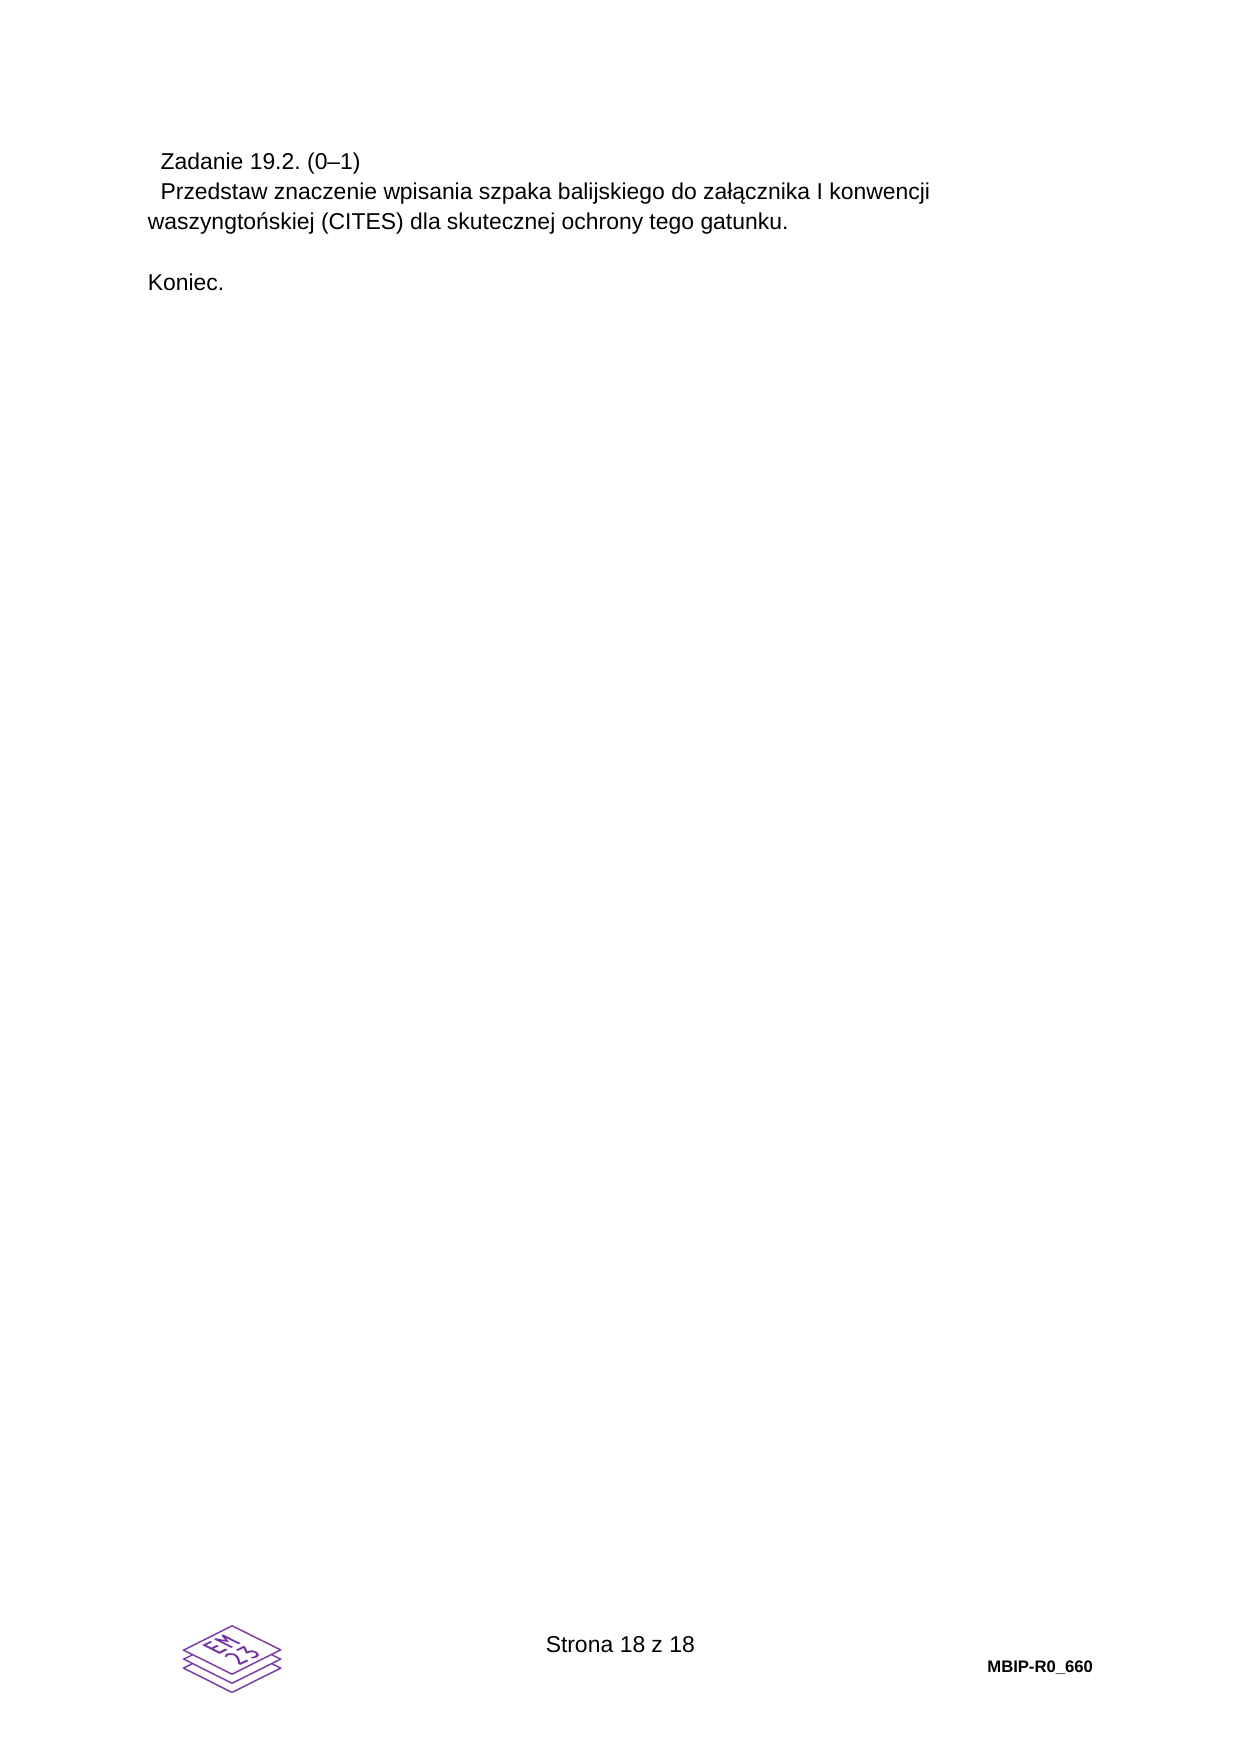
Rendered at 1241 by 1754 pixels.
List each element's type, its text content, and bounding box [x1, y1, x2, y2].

picture [182, 1625, 282, 1693]
text Zadanie 19.2. (0–1) [148, 148, 1093, 174]
text Koniec. [148, 268, 1093, 295]
text Przedstaw znaczenie wpisania szpaka balijskiego do załącznika I konwencji waszyngtońskiej (CITES) dla skutecznej ochrony tego gatunku. [148, 178, 1093, 234]
